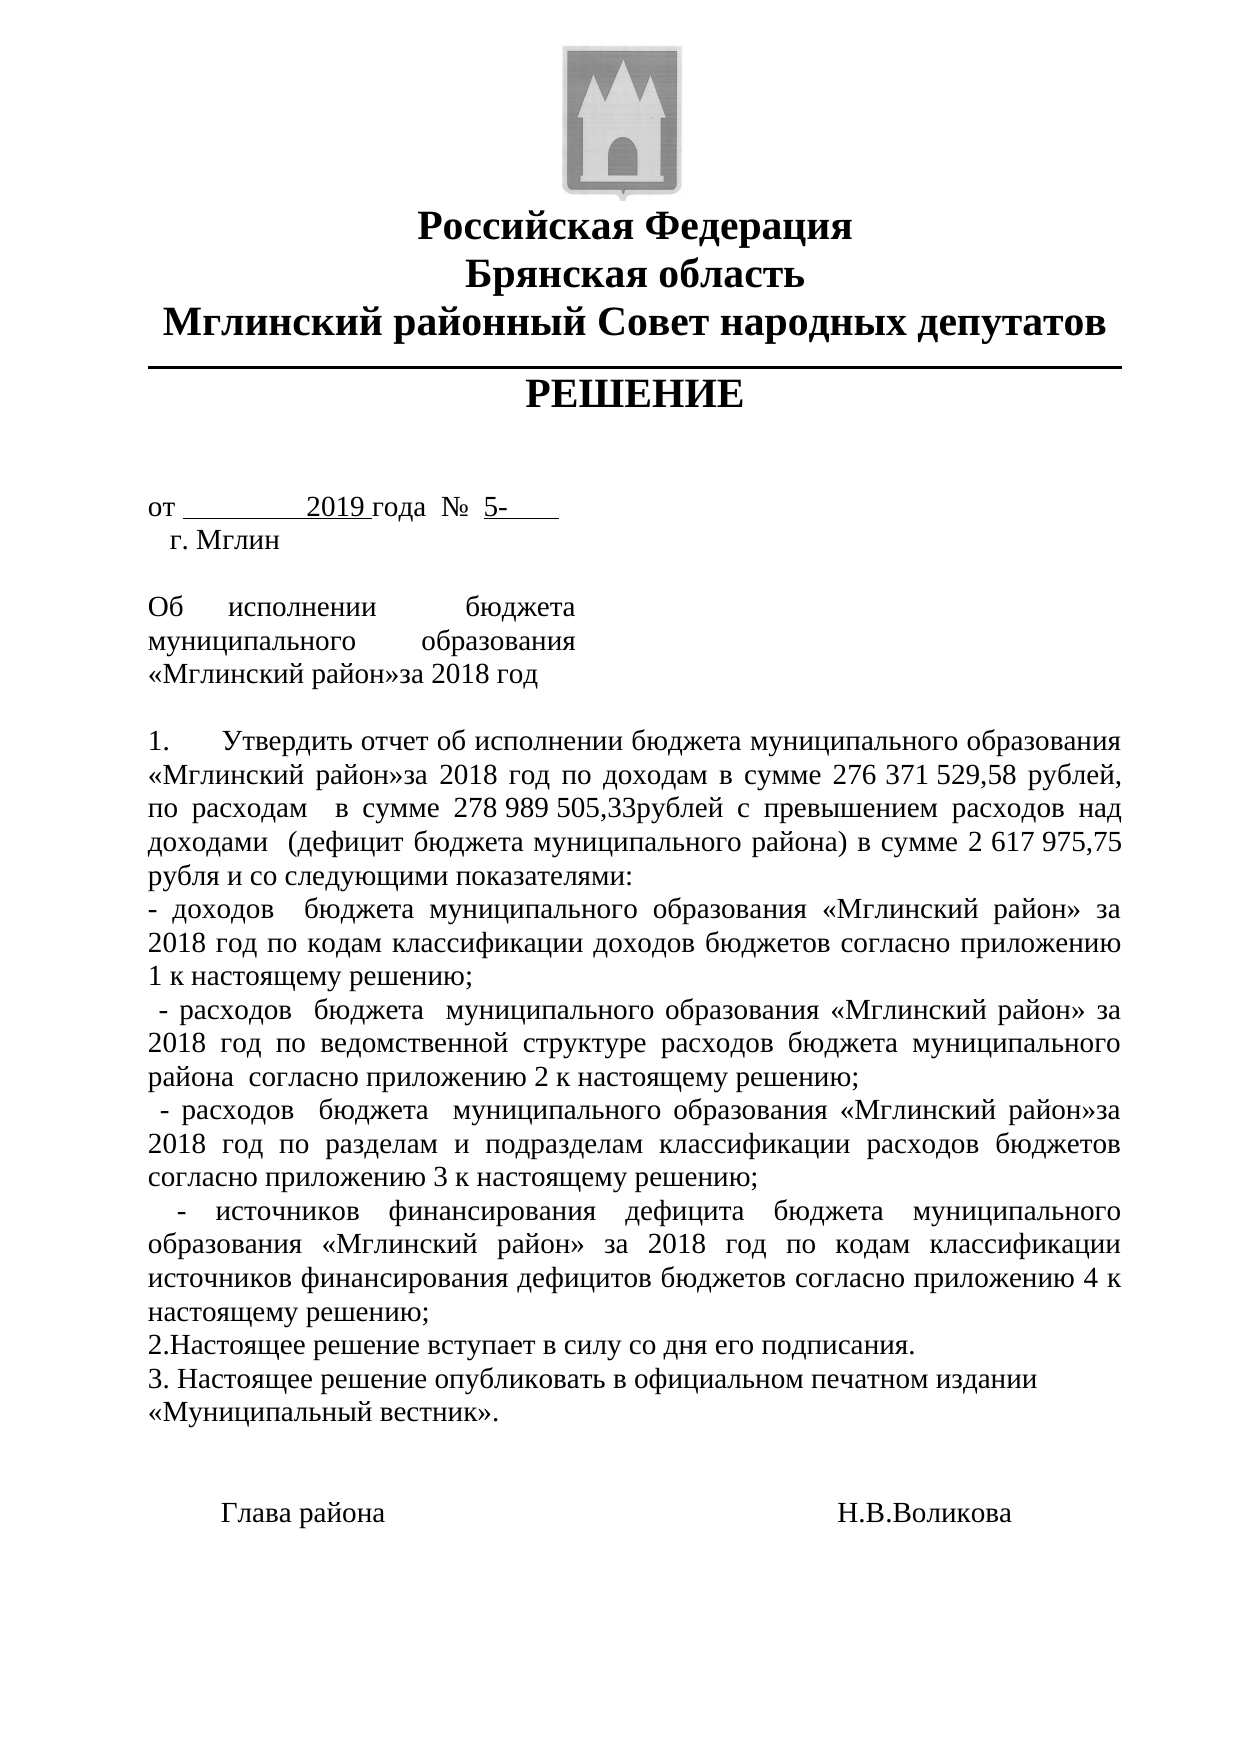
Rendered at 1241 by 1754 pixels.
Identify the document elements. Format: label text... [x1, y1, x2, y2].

subtitle РЕШЕНИЕ [148, 369, 1122, 417]
text Глава района Н.В.Воликова [148, 1495, 1122, 1528]
list - расходов бюджета муниципального образования «Мглинский район» за 2018 год по ведомственной структуре расходов бюджета муниципального района согласно приложению 2 к настоящему решению; [148, 992, 1122, 1092]
list - доходов бюджета муниципального образования «Мглинский район» за 2018 год по кодам классификации доходов бюджетов согласно приложению 1 к настоящему решению; [148, 891, 1122, 992]
list - источников финансирования дефицита бюджета муниципального образования «Мглинский район» за 2018 год по кодам классификации источников финансирования дефицитов бюджетов согласно приложению 4 к настоящему решению; [148, 1193, 1122, 1327]
text г. Мглин [148, 522, 1122, 556]
picture [561, 44, 685, 201]
list Утвердить отчет об исполнении бюджета муниципального образования «Мглинский район»за 2018 год по доходам в сумме 276 371 529,58 рублей, по расходам в сумме 278 989 505,33рублей с превышением расходов над доходами (дефицит бюджета муниципального района) в сумме 2 617 975,75 рубля и со следующими показателями: [148, 723, 1122, 891]
subtitle Брянская область [148, 248, 1122, 296]
text 3. Настоящее решение опубликовать в официальном печатном издании «Муниципальный вестник». [148, 1361, 1122, 1428]
list - расходов бюджета муниципального образования «Мглинский район»за 2018 год по разделам и подразделам классификации расходов бюджетов согласно приложению 3 к настоящему решению; [148, 1092, 1122, 1193]
title Российская Федерация [148, 201, 1122, 248]
text 2.Настоящее решение вступает в силу со дня его подписания. [148, 1327, 1122, 1361]
text Об исполнении бюджета муниципального образования «Мглинский район»за 2018 год [148, 589, 576, 690]
text от 2019 года № 5- [148, 489, 1122, 522]
subtitle Мглинский районный Совет народных депутатов [148, 296, 1122, 344]
